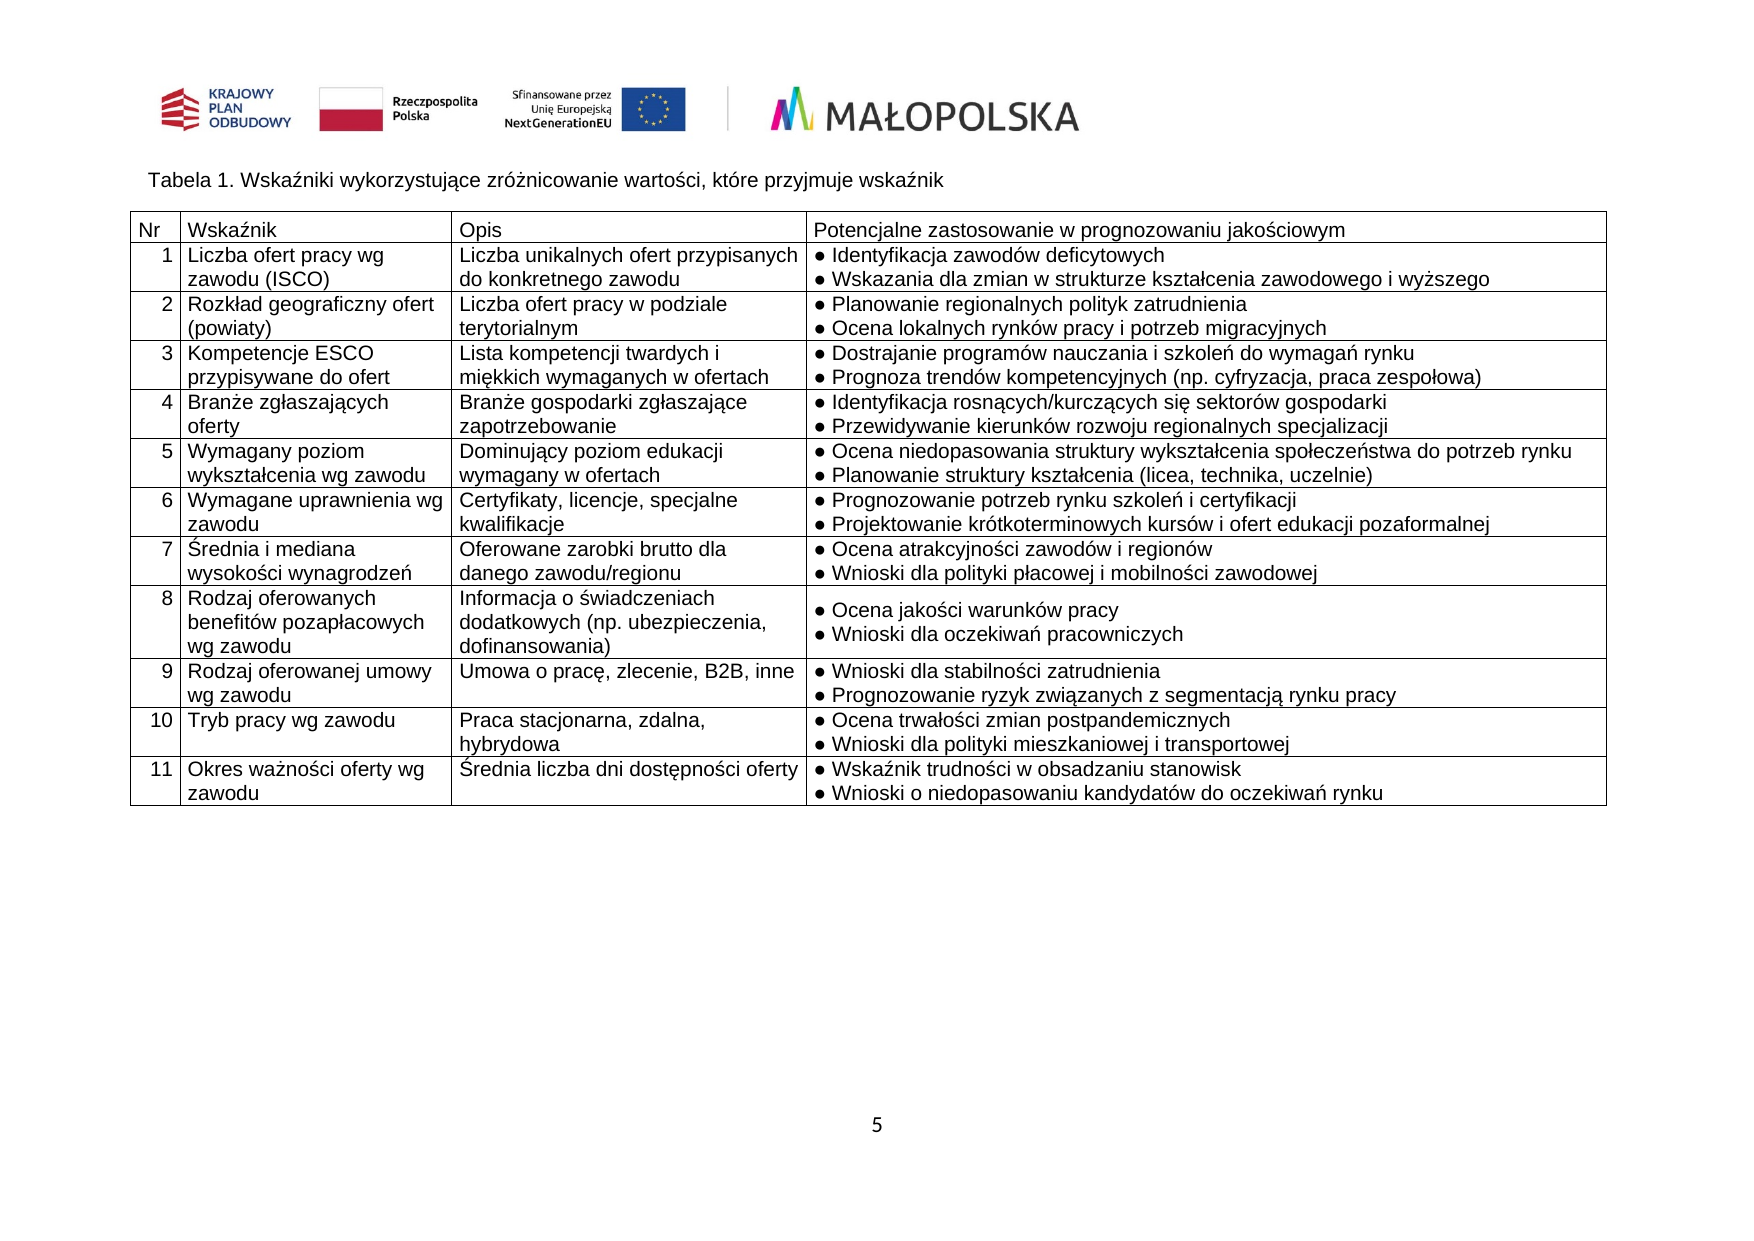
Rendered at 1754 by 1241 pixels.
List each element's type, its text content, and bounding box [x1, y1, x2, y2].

table_cell Wymagane uprawnienia wg zawodu [181, 488, 451, 536]
table_cell 7 [131, 537, 180, 585]
table_cell Informacja o świadczeniach dodatkowych (np. ubezpieczenia, dofinansowania) [452, 586, 806, 658]
table_cell ● Ocena trwałości zmian postpandemicznych ● Wnioski dla polityki mieszkaniowej i transportowej [807, 708, 1606, 756]
table_cell ● Wnioski dla stabilności zatrudnienia ● Prognozowanie ryzyk związanych z segmentacją rynku pracy [807, 659, 1606, 707]
table_cell ● Planowanie regionalnych polityk zatrudnienia ● Ocena lokalnych rynków pracy i potrzeb migracyjnych [807, 292, 1606, 340]
table_cell 6 [131, 488, 180, 536]
table_cell ● Dostrajanie programów nauczania i szkoleń do wymagań rynku ● Prognoza trendów kompetencyjnych (np. cyfryzacja, praca zespołowa) [807, 341, 1606, 389]
table_header Opis [452, 212, 806, 242]
table_cell Liczba unikalnych ofert przypisanych do konkretnego zawodu [452, 243, 806, 291]
table_cell Lista kompetencji twardych i miękkich wymaganych w ofertach [452, 341, 806, 389]
table_header Wskaźnik [181, 212, 451, 242]
picture [147, 73, 1093, 145]
table_cell Praca stacjonarna, zdalna, hybrydowa [452, 708, 806, 756]
table_cell Liczba ofert pracy wg zawodu (ISCO) [181, 243, 451, 291]
table_cell Liczba ofert pracy w podziale terytorialnym [452, 292, 806, 340]
table_cell Wymagany poziom wykształcenia wg zawodu [181, 439, 451, 487]
table_cell Branże zgłaszających oferty [181, 390, 451, 438]
table_cell ● Identyfikacja zawodów deficytowych ● Wskazania dla zmian w strukturze kształcenia zawodowego i wyższego [807, 243, 1606, 291]
table_cell 3 [131, 341, 180, 389]
table_cell Rodzaj oferowanej umowy wg zawodu [181, 659, 451, 707]
table_header Potencjalne zastosowanie w prognozowaniu jakościowym [807, 212, 1606, 242]
table_cell 9 [131, 659, 180, 707]
table_cell ● Prognozowanie potrzeb rynku szkoleń i certyfikacji ● Projektowanie krótkoterminowych kursów i ofert edukacji pozaformalnej [807, 488, 1606, 536]
table_cell ● Ocena atrakcyjności zawodów i regionów ● Wnioski dla polityki płacowej i mobilności zawodowej [807, 537, 1606, 585]
table_cell 4 [131, 390, 180, 438]
table_cell 11 [131, 757, 180, 804]
text Tabela 1. Wskaźniki wykorzystujące zróżnicowanie wartości, które przyjmuje wskaźnik [148, 168, 1606, 192]
table_cell ● Ocena jakości warunków pracy ● Wnioski dla oczekiwań pracowniczych [807, 586, 1606, 658]
table_cell 10 [131, 708, 180, 756]
table_cell ● Wskaźnik trudności w obsadzaniu stanowisk ● Wnioski o niedopasowaniu kandydatów do oczekiwań rynku [807, 757, 1606, 804]
table_cell ● Ocena niedopasowania struktury wykształcenia społeczeństwa do potrzeb rynku ● Planowanie struktury kształcenia (licea, technika, uczelnie) [807, 439, 1606, 487]
table_cell 5 [131, 439, 180, 487]
table_cell Certyfikaty, licencje, specjalne kwalifikacje [452, 488, 806, 536]
table_cell Oferowane zarobki brutto dla danego zawodu/regionu [452, 537, 806, 585]
table_header Nr [131, 212, 180, 242]
table_cell Umowa o pracę, zlecenie, B2B, inne [452, 659, 806, 707]
table_cell 2 [131, 292, 180, 340]
table_cell 8 [131, 586, 180, 658]
table_cell Średnia liczba dni dostępności oferty [452, 757, 806, 804]
table_cell Tryb pracy wg zawodu [181, 708, 451, 756]
table_cell ● Identyfikacja rosnących/kurczących się sektorów gospodarki ● Przewidywanie kierunków rozwoju regionalnych specjalizacji [807, 390, 1606, 438]
table_cell Kompetencje ESCO przypisywane do ofert [181, 341, 451, 389]
table_cell 1 [131, 243, 180, 291]
table_cell Rodzaj oferowanych benefitów pozapłacowych wg zawodu [181, 586, 451, 658]
table_cell Okres ważności oferty wg zawodu [181, 757, 451, 804]
table_cell Rozkład geograficzny ofert (powiaty) [181, 292, 451, 340]
table_cell Dominujący poziom edukacji wymagany w ofertach [452, 439, 806, 487]
table_cell Branże gospodarki zgłaszające zapotrzebowanie [452, 390, 806, 438]
table_cell Średnia i mediana wysokości wynagrodzeń [181, 537, 451, 585]
